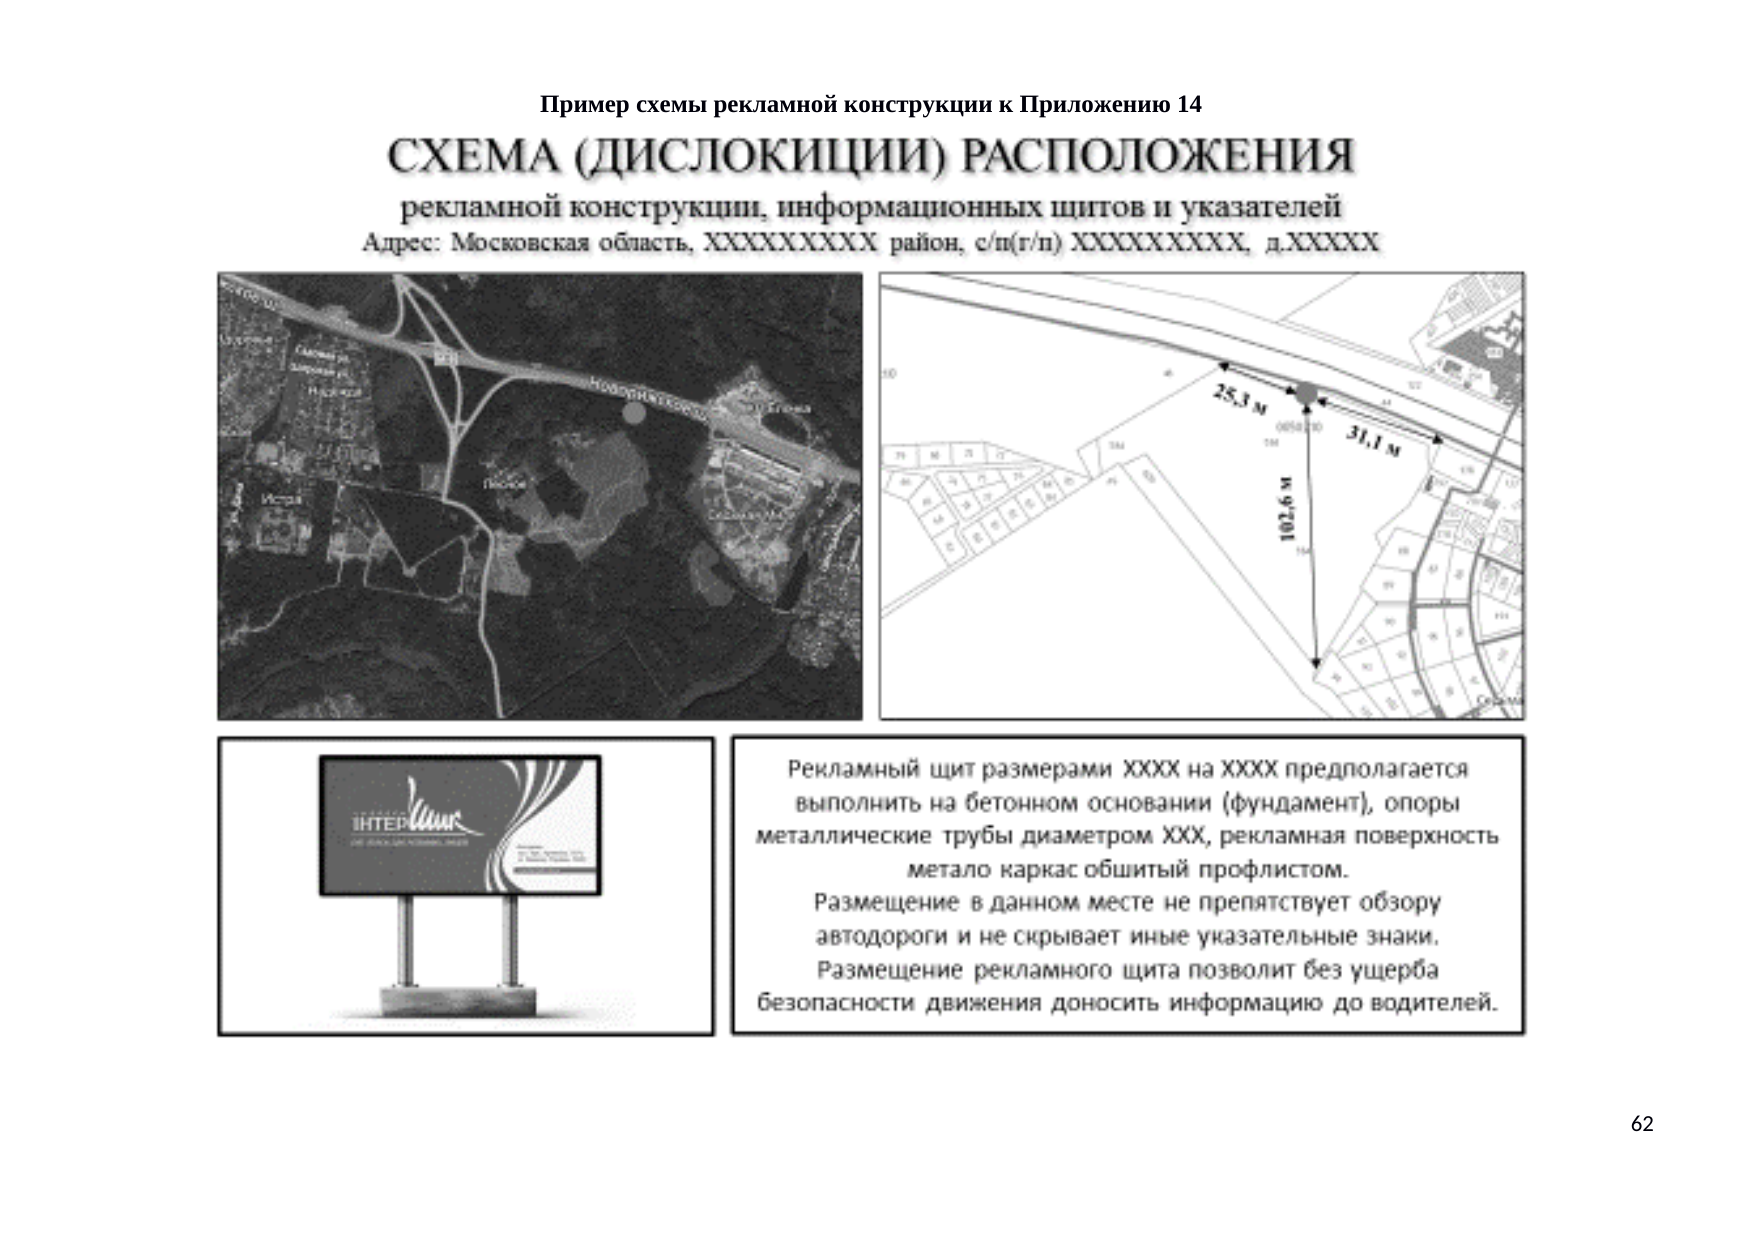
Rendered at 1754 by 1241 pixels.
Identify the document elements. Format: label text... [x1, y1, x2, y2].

picture [192, 121, 1550, 1061]
